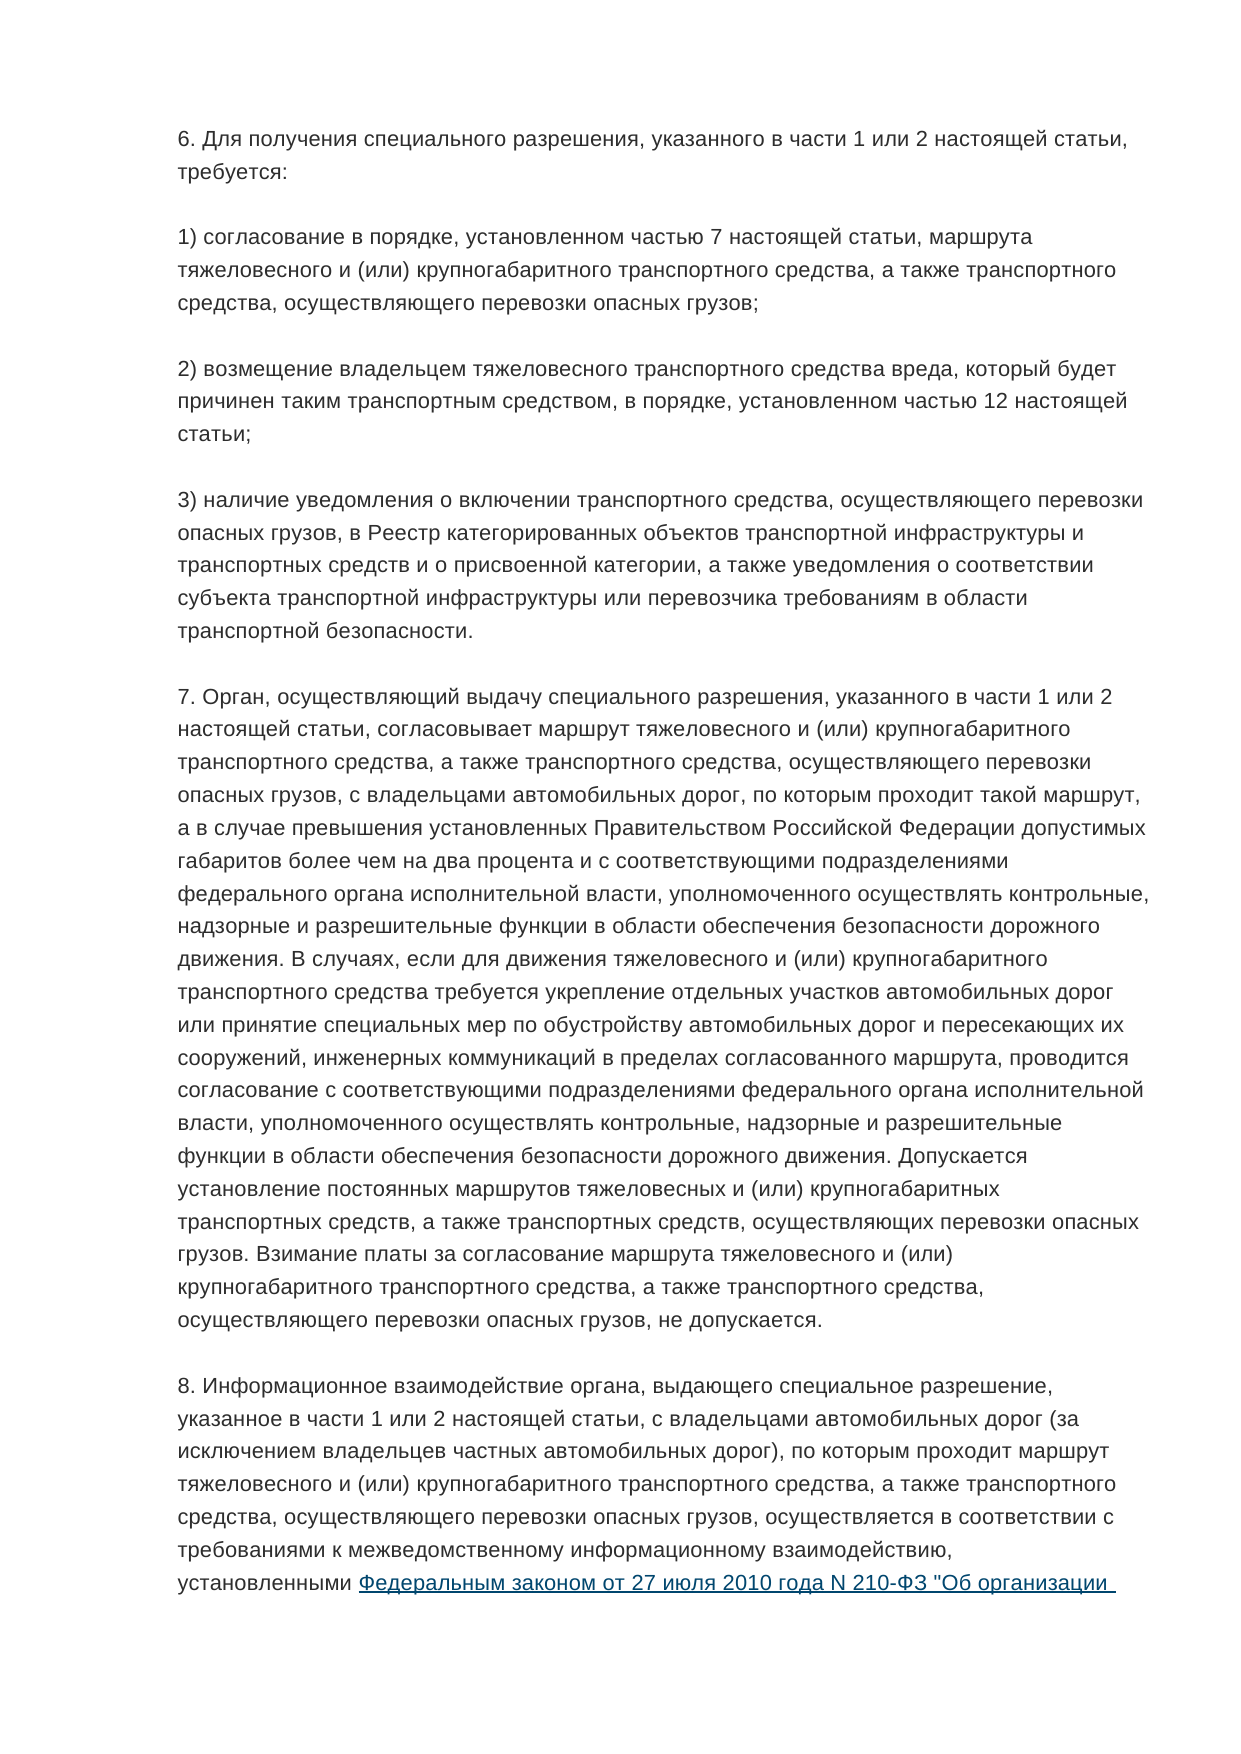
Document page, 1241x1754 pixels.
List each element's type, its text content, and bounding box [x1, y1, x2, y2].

text 6. Для получения специального разрешения, указанного в части 1 или 2 настоящей статьи, требуется: [177, 118, 1152, 217]
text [177, 1365, 1152, 1595]
text 3) наличие уведомления о включении транспортного средства, осуществляющего перевозки опасных грузов, в Реестр категорированных объектов транспортной инфраструктуры и транспортных средств и о присвоенной категории, а также уведомления о соответствии субъекта транспортной инфраструктуры или перевозчика требованиям в области транспортной безопасности. [177, 479, 1152, 676]
text 7. Орган, осуществляющий выдачу специального разрешения, указанного в части 1 или 2 настоящей статьи, согласовывает маршрут тяжеловесного и (или) крупногабаритного транспортного средства, а также транспортного средства, осуществляющего перевозки опасных грузов, с владельцами автомобильных дорог, по которым проходит такой маршрут, а в случае превышения установленных Правительством Российской Федерации допустимых габаритов более чем на два процента и с соответствующими подразделениями федерального органа исполнительной власти, уполномоченного осуществлять контрольные, надзорные и разрешительные функции в области обеспечения безопасности дорожного движения. В случаях, если для движения тяжеловесного и (или) крупногабаритного транспортного средства требуется укрепление отдельных участков автомобильных дорог или принятие специальных мер по обустройству автомобильных дорог и пересекающих их сооружений, инженерных коммуникаций в пределах согласованного маршрута, проводится согласование с соответствующими подразделениями федерального органа исполнительной власти, уполномоченного осуществлять контрольные, надзорные и разрешительные функции в области обеспечения безопасности дорожного движения. Допускается установление постоянных маршрутов тяжеловесных и (или) крупногабаритных транспортных средств, а также транспортных средств, осуществляющих перевозки опасных грузов. Взимание платы за согласование маршрута тяжеловесного и (или) крупногабаритного транспортного средства, а также транспортного средства, осуществляющего перевозки опасных грузов, не допускается. [177, 676, 1152, 1365]
text 2) возмещение владельцем тяжеловесного транспортного средства вреда, который будет причинен таким транспортным средством, в порядке, установленном частью 12 настоящей статьи; [177, 348, 1152, 479]
text 1) согласование в порядке, установленном частью 7 настоящей статьи, маршрута тяжеловесного и (или) крупногабаритного транспортного средства, а также транспортного средства, осуществляющего перевозки опасных грузов; [177, 217, 1152, 348]
